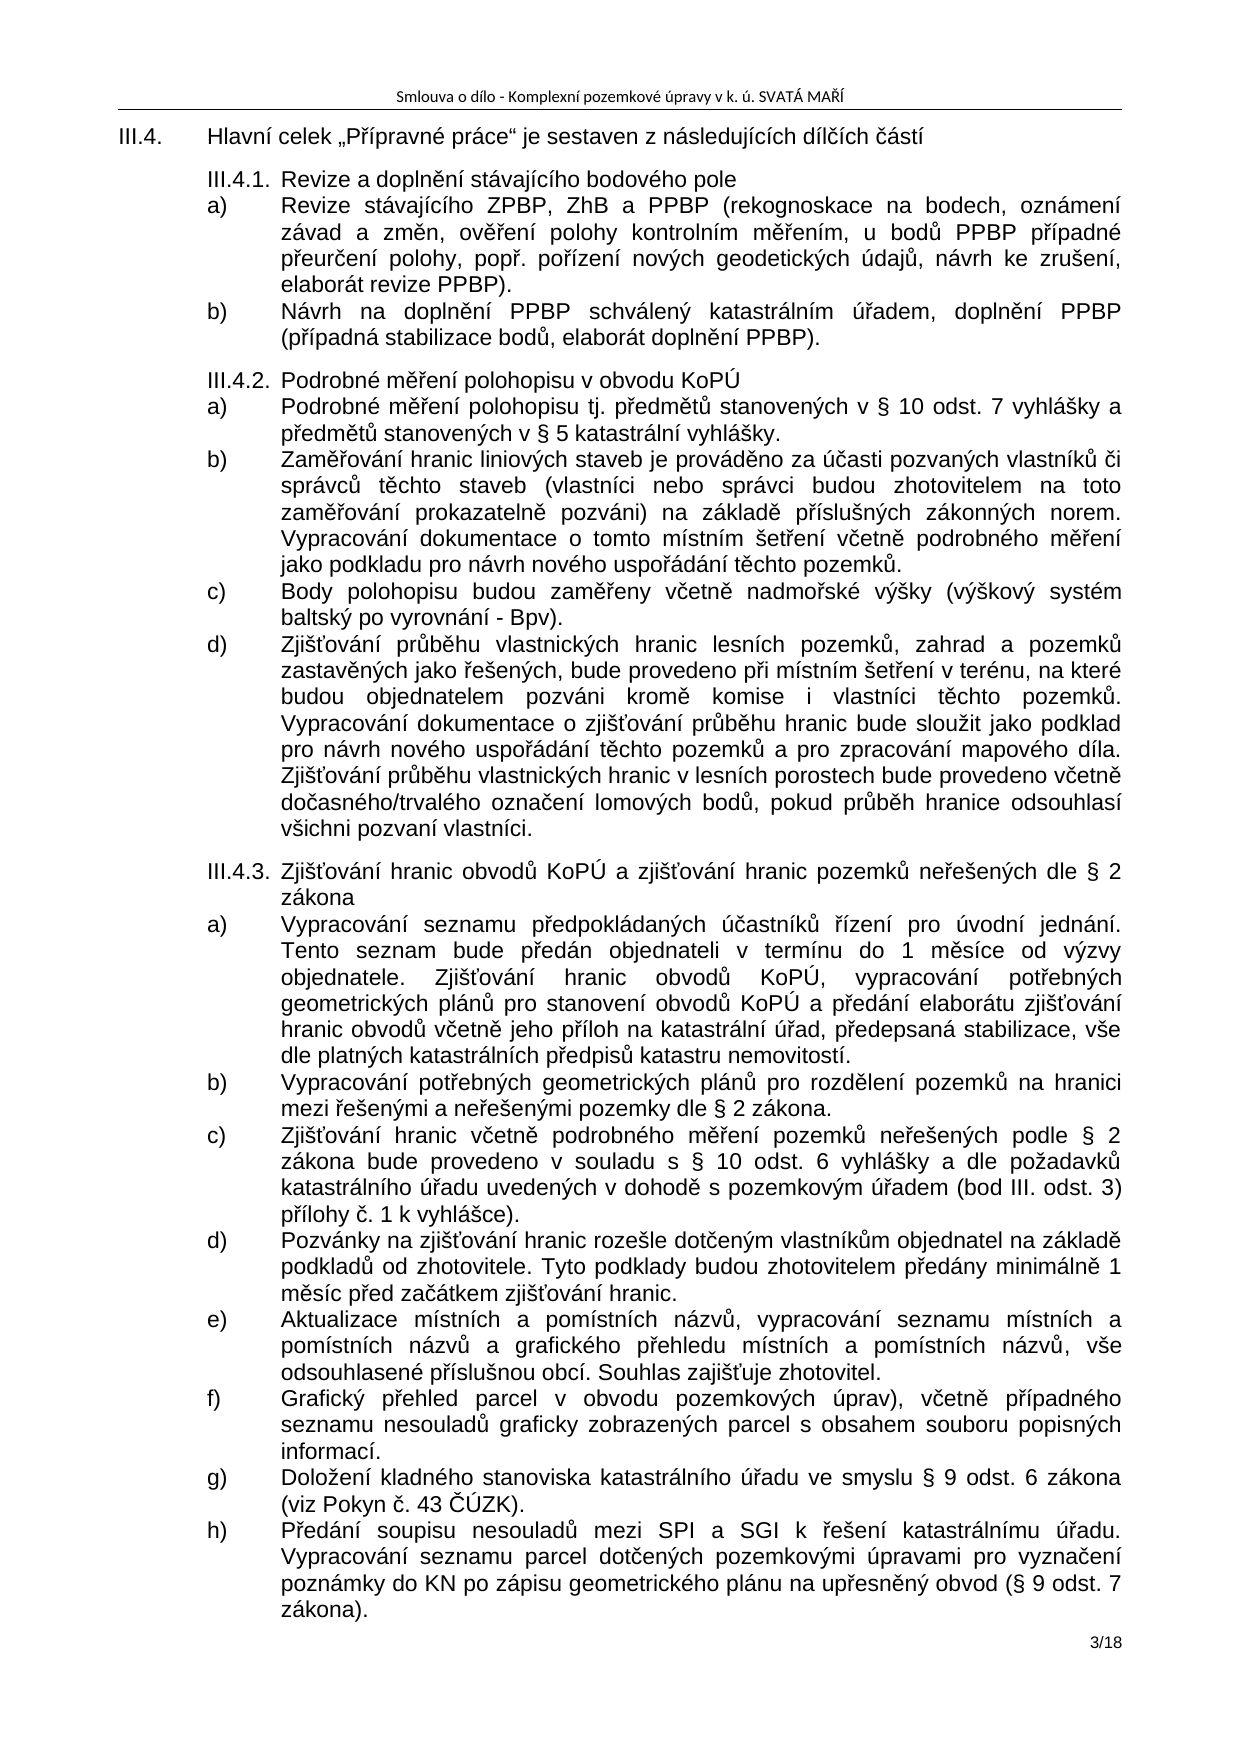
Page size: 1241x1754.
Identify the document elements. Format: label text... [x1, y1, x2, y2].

text Zaměřování hranic liniových staveb je prováděno za účasti pozvaných vlastníků či správců těchto staveb (vlastníci nebo správci budou zhotovitelem na toto zaměřování prokazatelně pozváni) na základě příslušných zákonných norem. Vypracování dokumentace o tomto místním šetření včetně podrobného měření jako podkladu pro návrh nového uspořádání těchto pozemků. [207, 446, 1122, 578]
text Revize a doplnění stávajícího bodového pole [207, 166, 1122, 192]
text Předání soupisu nesouladů mezi SPI a SGI k řešení katastrálnímu úřadu. Vypracování seznamu parcel dotčených pozemkovými úpravami pro vyznačení poznámky do KN po zápisu geometrického plánu na upřesněný obvod (§ 9 odst. 7 zákona). [207, 1517, 1122, 1622]
text Aktualizace místních a pomístních názvů, vypracování seznamu místních a pomístních názvů a grafického přehledu místních a pomístních názvů, vše odsouhlasené příslušnou obcí. Souhlas zajišťuje zhotovitel. [207, 1306, 1122, 1385]
text Body polohopisu budou zaměřeny včetně nadmořské výšky (výškový systém baltský po vyrovnání - Bpv). [207, 578, 1122, 631]
text Vypracování seznamu předpokládaných účastníků řízení pro úvodní jednání. Tento seznam bude předán objednateli v termínu do 1 měsíce od výzvy objednatele. Zjišťování hranic obvodů KoPÚ, vypracování potřebných geometrických plánů pro stanovení obvodů KoPÚ a předání elaborátu zjišťování hranic obvodů včetně jeho příloh na katastrální úřad, předepsaná stabilizace, vše dle platných katastrálních předpisů katastru nemovitostí. [207, 911, 1122, 1069]
list Hlavní celek „Přípravné práce“ je sestaven z následujících dílčích částí [118, 123, 1122, 149]
text Zjišťování hranic obvodů KoPÚ a zjišťování hranic pozemků neřešených dle § 2 zákona [207, 858, 1122, 911]
text Zjišťování průběhu vlastnických hranic lesních pozemků, zahrad a pozemků zastavěných jako řešených, bude provedeno při místním šetření v terénu, na které budou objednatelem pozváni kromě komise i vlastníci těchto pozemků. Vypracování dokumentace o zjišťování průběhu hranic bude sloužit jako podklad pro návrh nového uspořádání těchto pozemků a pro zpracování mapového díla. Zjišťování průběhu vlastnických hranic v lesních porostech bude provedeno včetně dočasného/trvalého označení lomových bodů, pokud průběh hranice odsouhlasí všichni pozvaní vlastníci. [207, 631, 1122, 841]
text Návrh na doplnění PPBP schválený katastrálním úřadem, doplnění PPBP (případná stabilizace bodů, elaborát doplnění PPBP). [207, 298, 1122, 350]
text Zjišťování hranic včetně podrobného měření pozemků neřešených podle § 2 zákona bude provedeno v souladu s § 10 odst. 6 vyhlášky a dle požadavků katastrálního úřadu uvedených v dohodě s pozemkovým úřadem (bod III. odst. 3) přílohy č. 1 k vyhlášce). [207, 1122, 1122, 1227]
text Revize stávajícího ZPBP, ZhB a PPBP (rekognoskace na bodech, oznámení závad a změn, ověření polohy kontrolním měřením, u bodů PPBP případné přeurčení polohy, popř. pořízení nových geodetických údajů, návrh ke zrušení, elaborát revize PPBP). [207, 192, 1122, 298]
text Pozvánky na zjišťování hranic rozešle dotčeným vlastníkům objednatel na základě podkladů od zhotovitele. Tyto podklady budou zhotovitelem předány minimálně 1 měsíc před začátkem zjišťování hranic. [207, 1227, 1122, 1306]
text Doložení kladného stanoviska katastrálního úřadu ve smyslu § 9 odst. 6 zákona (viz Pokyn č. 43 ČÚZK). [207, 1464, 1122, 1517]
text Grafický přehled parcel v obvodu pozemkových úprav), včetně případného seznamu nesouladů graficky zobrazených parcel s obsahem souboru popisných informací. [207, 1385, 1122, 1464]
text Podrobné měření polohopisu tj. předmětů stanovených v § 10 odst. 7 vyhlášky a předmětů stanovených v § 5 katastrální vyhlášky. [207, 393, 1122, 446]
text Podrobné měření polohopisu v obvodu KoPÚ [207, 367, 1122, 393]
text Vypracování potřebných geometrických plánů pro rozdělení pozemků na hranici mezi řešenými a neřešenými pozemky dle § 2 zákona. [207, 1069, 1122, 1122]
